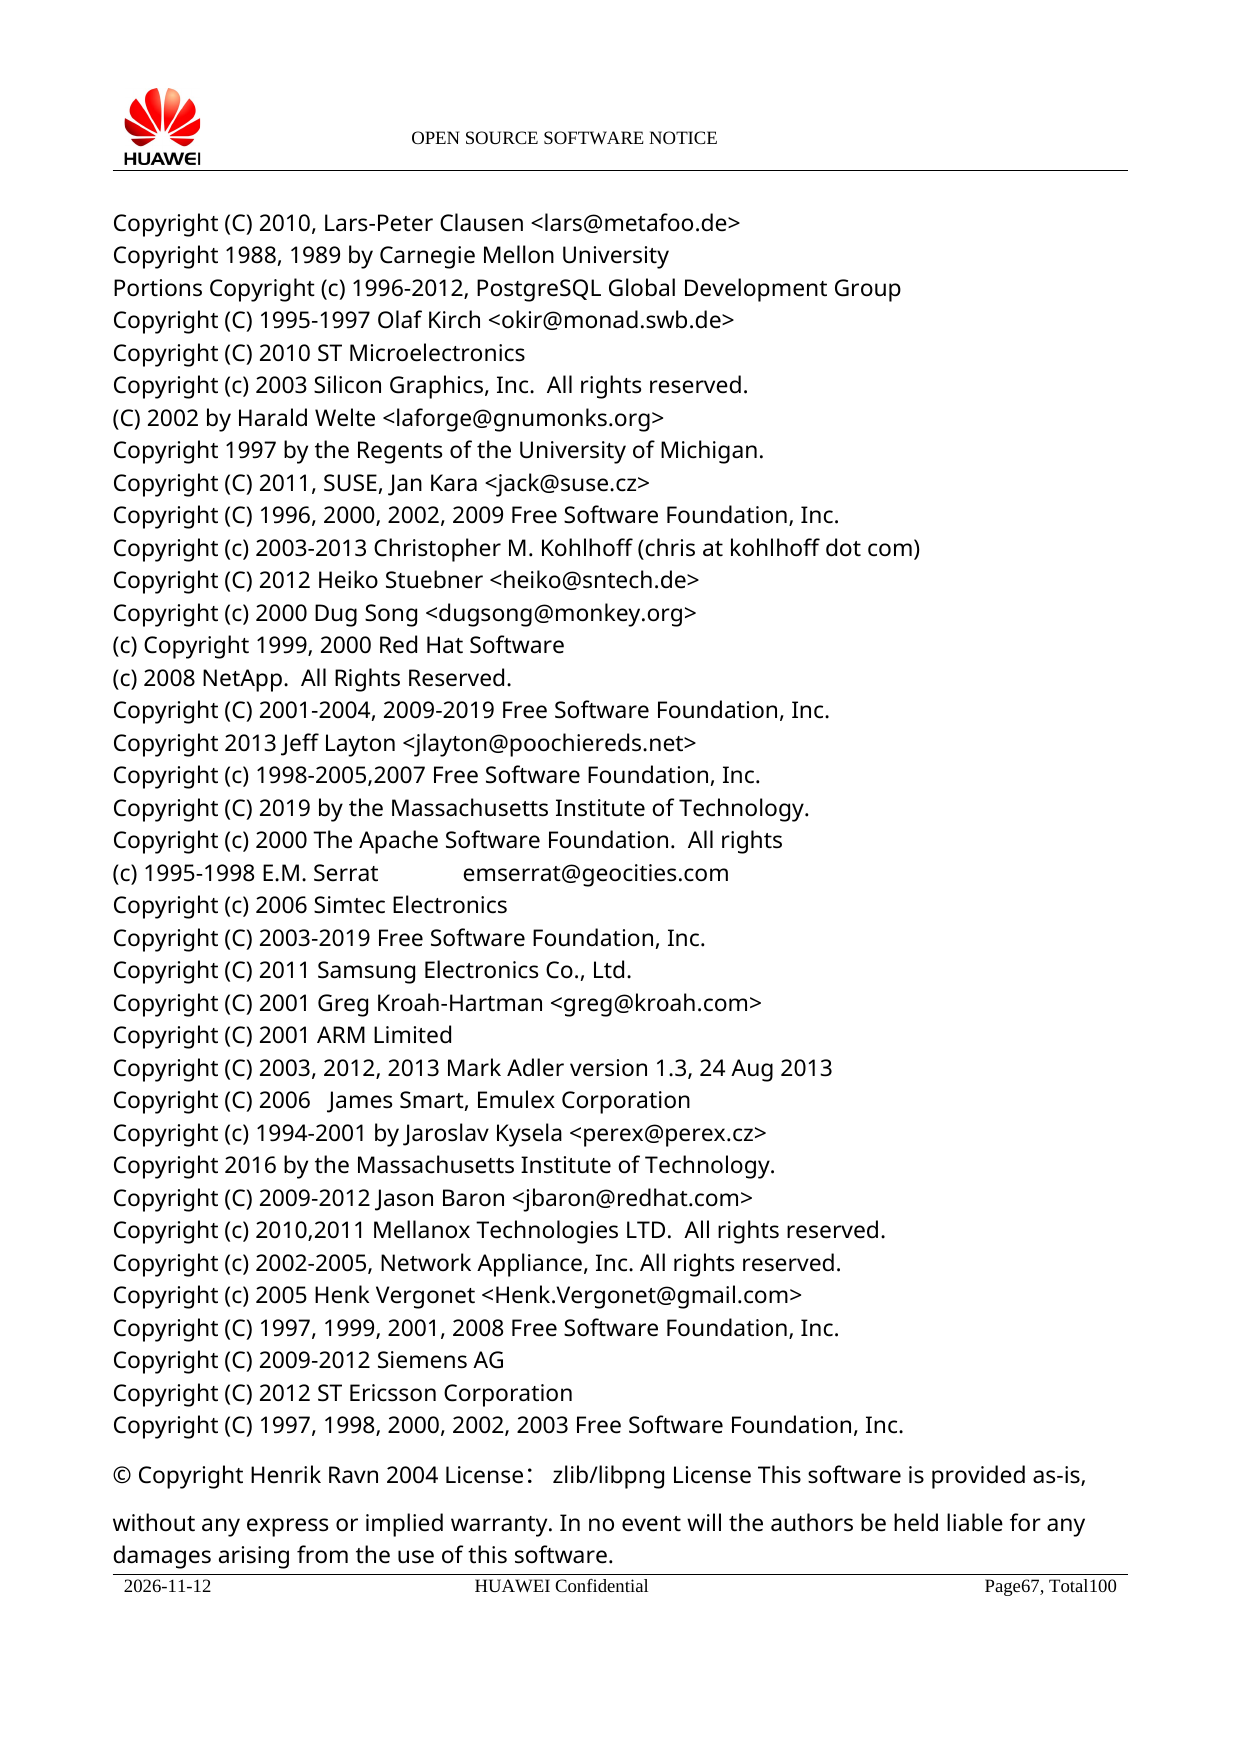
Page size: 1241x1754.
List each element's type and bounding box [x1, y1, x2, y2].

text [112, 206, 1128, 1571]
picture [124, 88, 201, 165]
